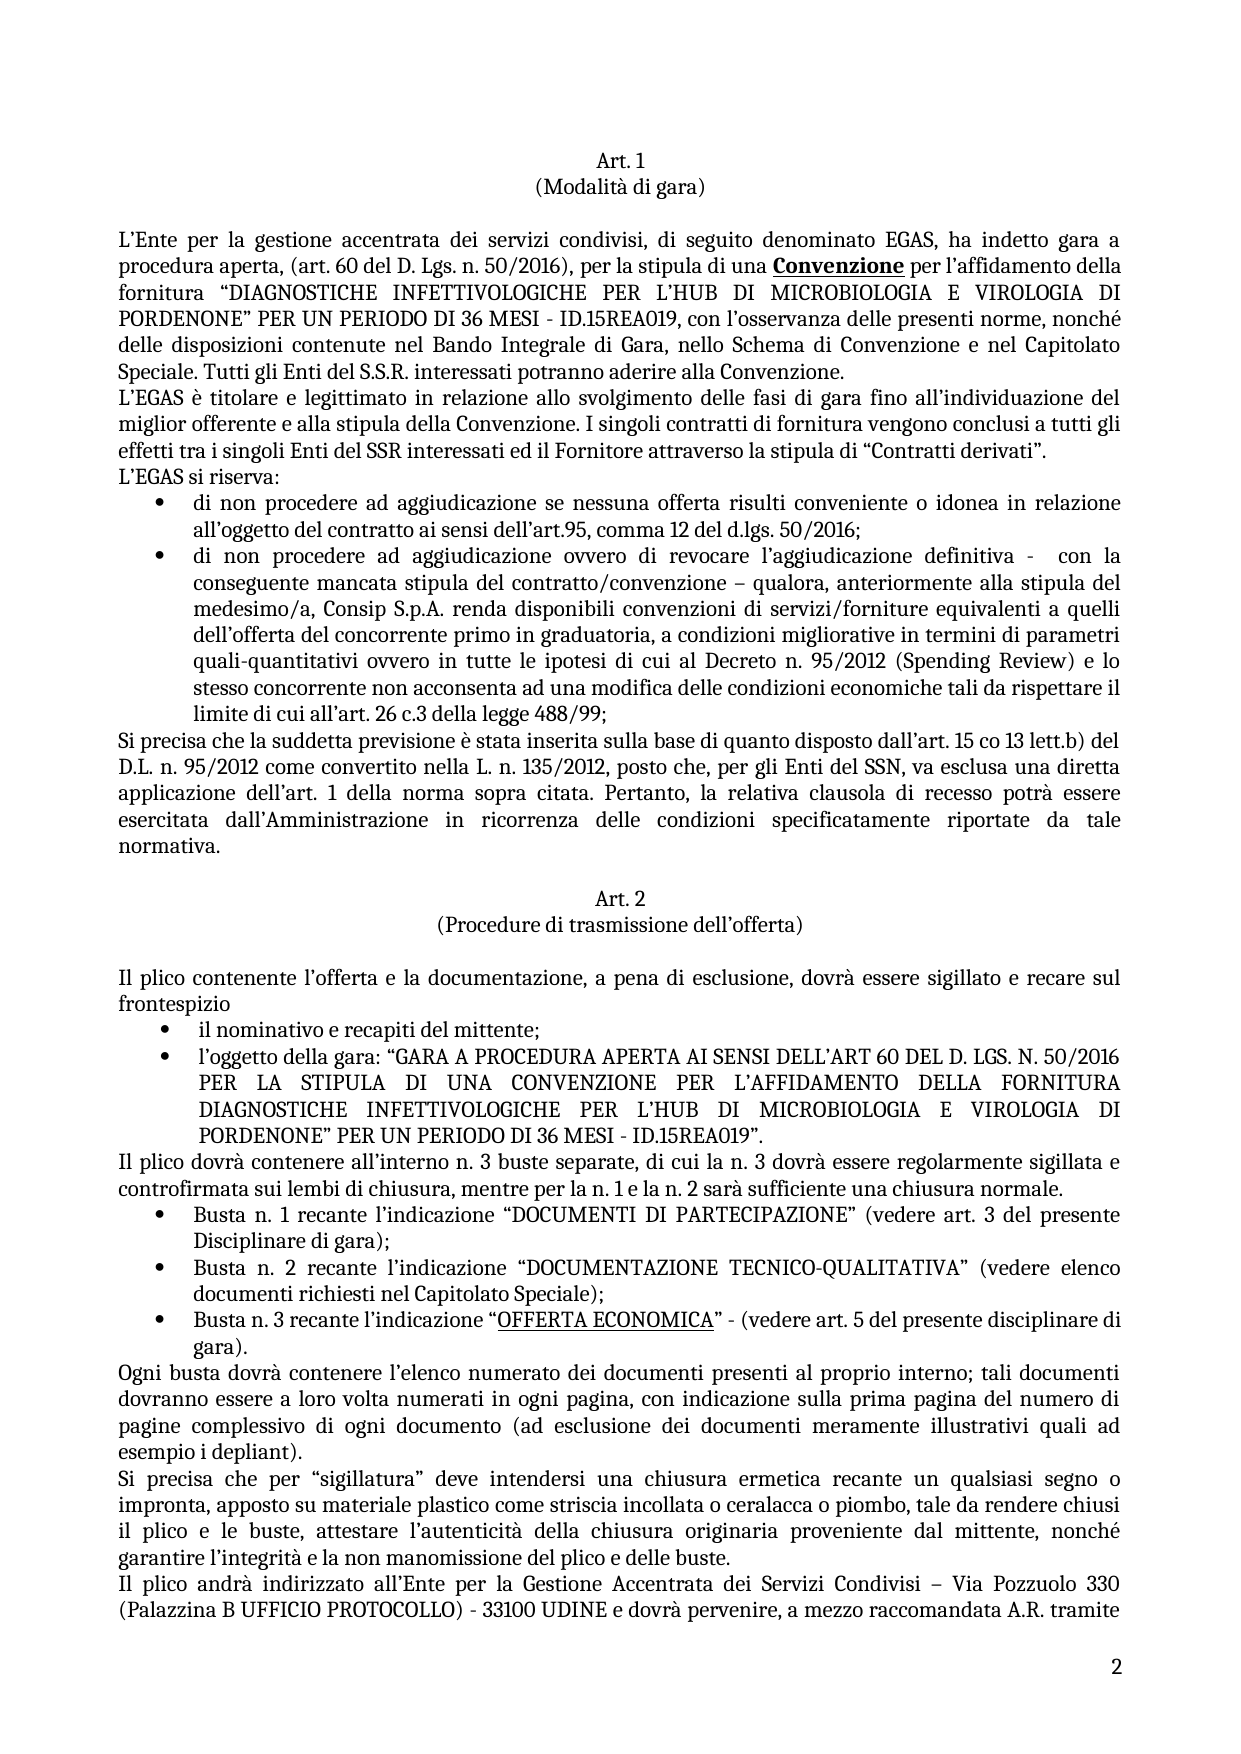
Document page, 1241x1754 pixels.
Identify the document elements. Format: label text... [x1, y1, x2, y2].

list il nominativo e recapiti del mittente; [161, 1017, 1122, 1044]
list Busta n. 3 recante l’indicazione “OFFERTA ECONOMICA” - (vedere art. 5 del presente disciplinare di gara). [156, 1307, 1122, 1360]
text Si precisa che la suddetta previsione è stata inserita sulla base di quanto disposto dall’art. 15 co 13 lett.b) del D.L. n. 95/2012 come convertito nella L. n. 135/2012, posto che, per gli Enti del SSN, va esclusa una diretta applicazione dell’art. 1 della norma sopra citata. Pertanto, la relativa clausola di recesso potrà essere esercitata dall’Amministrazione in ricorrenza delle condizioni specificatamente riportate da tale normativa. [118, 727, 1122, 859]
text Ogni busta dovrà contenere l’elenco numerato dei documenti presenti al proprio interno; tali documenti dovranno essere a loro volta numerati in ogni pagina, con indicazione sulla prima pagina del numero di pagine complessivo di ogni documento (ad esclusione dei documenti meramente illustrativi quali ad esempio i depliant). [118, 1360, 1122, 1465]
text (Procedure di trasmissione dell’offerta) [118, 912, 1122, 938]
text Il plico contenente l’offerta e la documentazione, a pena di esclusione, dovrà essere sigillato e recare sul frontespizio [118, 964, 1122, 1017]
text Art. 2 [118, 886, 1122, 912]
text L’Ente per la gestione accentrata dei servizi condivisi, di seguito denominato EGAS, ha indetto gara a procedura aperta, (art. 60 del D. Lgs. n. 50/2016), per la stipula di una Convenzione per l’affidamento della fornitura “DIAGNOSTICHE INFETTIVOLOGICHE PER L’HUB DI MICROBIOLOGIA E VIROLOGIA DI PORDENONE” PER UN PERIODO DI 36 MESI - ID.15REA019, con l’osservanza delle presenti norme, nonché delle disposizioni contenute nel Bando Integrale di Gara, nello Schema di Convenzione e nel Capitolato Speciale. Tutti gli Enti del S.S.R. interessati potranno aderire alla Convenzione. [118, 227, 1122, 385]
text L’EGAS è titolare e legittimato in relazione allo svolgimento delle fasi di gara fino all’individuazione del miglior offerente e alla stipula della Convenzione. I singoli contratti di fornitura vengono conclusi a tutti gli effetti tra i singoli Enti del SSR interessati ed il Fornitore attraverso la stipula di “Contratti derivati”. [118, 385, 1122, 464]
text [118, 1571, 1122, 1623]
list di non procedere ad aggiudicazione se nessuna offerta risulti conveniente o idonea in relazione all’oggetto del contratto ai sensi dell’art.95, comma 12 del d.lgs. 50/2016; [156, 490, 1122, 543]
text L’EGAS si riserva: [118, 464, 1122, 490]
text Si precisa che per “sigillatura” deve intendersi una chiusura ermetica recante un qualsiasi segno o impronta, apposto su materiale plastico come striscia incollata o ceralacca o piombo, tale da rendere chiusi il plico e le buste, attestare l’autenticità della chiusura originaria proveniente dal mittente, nonché garantire l’integrità e la non manomissione del plico e delle buste. [118, 1465, 1122, 1571]
text Il plico dovrà contenere all’interno n. 3 buste separate, di cui la n. 3 dovrà essere regolarmente sigillata e controfirmata sui lembi di chiusura, mentre per la n. 1 e la n. 2 sarà sufficiente una chiusura normale. [118, 1149, 1122, 1202]
list Busta n. 2 recante l’indicazione “DOCUMENTAZIONE TECNICO-QUALITATIVA” (vedere elenco documenti richiesti nel Capitolato Speciale); [156, 1254, 1122, 1307]
list Busta n. 1 recante l’indicazione “DOCUMENTI DI PARTECIPAZIONE” (vedere art. 3 del presente Disciplinare di gara); [156, 1202, 1122, 1254]
list l’oggetto della gara: “GARA A PROCEDURA APERTA AI SENSI DELL’ART 60 DEL D. LGS. N. 50/2016 PER LA STIPULA DI UNA CONVENZIONE PER L’AFFIDAMENTO DELLA FORNITURA DIAGNOSTICHE INFETTIVOLOGICHE PER L’HUB DI MICROBIOLOGIA E VIROLOGIA DI PORDENONE” PER UN PERIODO DI 36 MESI - ID.15REA019”. [161, 1044, 1122, 1149]
text Art. 1 [118, 148, 1122, 174]
text (Modalità di gara) [118, 174, 1122, 200]
list di non procedere ad aggiudicazione ovvero di revocare l’aggiudicazione definitiva - con la conseguente mancata stipula del contratto/convenzione – qualora, anteriormente alla stipula del medesimo/a, Consip S.p.A. renda disponibili convenzioni di servizi/forniture equivalenti a quelli dell’offerta del concorrente primo in graduatoria, a condizioni migliorative in termini di parametri quali-quantitativi ovvero in tutte le ipotesi di cui al Decreto n. 95/2012 (Spending Review) e lo stesso concorrente non acconsenta ad una modifica delle condizioni economiche tali da rispettare il limite di cui all’art. 26 c.3 della legge 488/99; [156, 543, 1122, 727]
